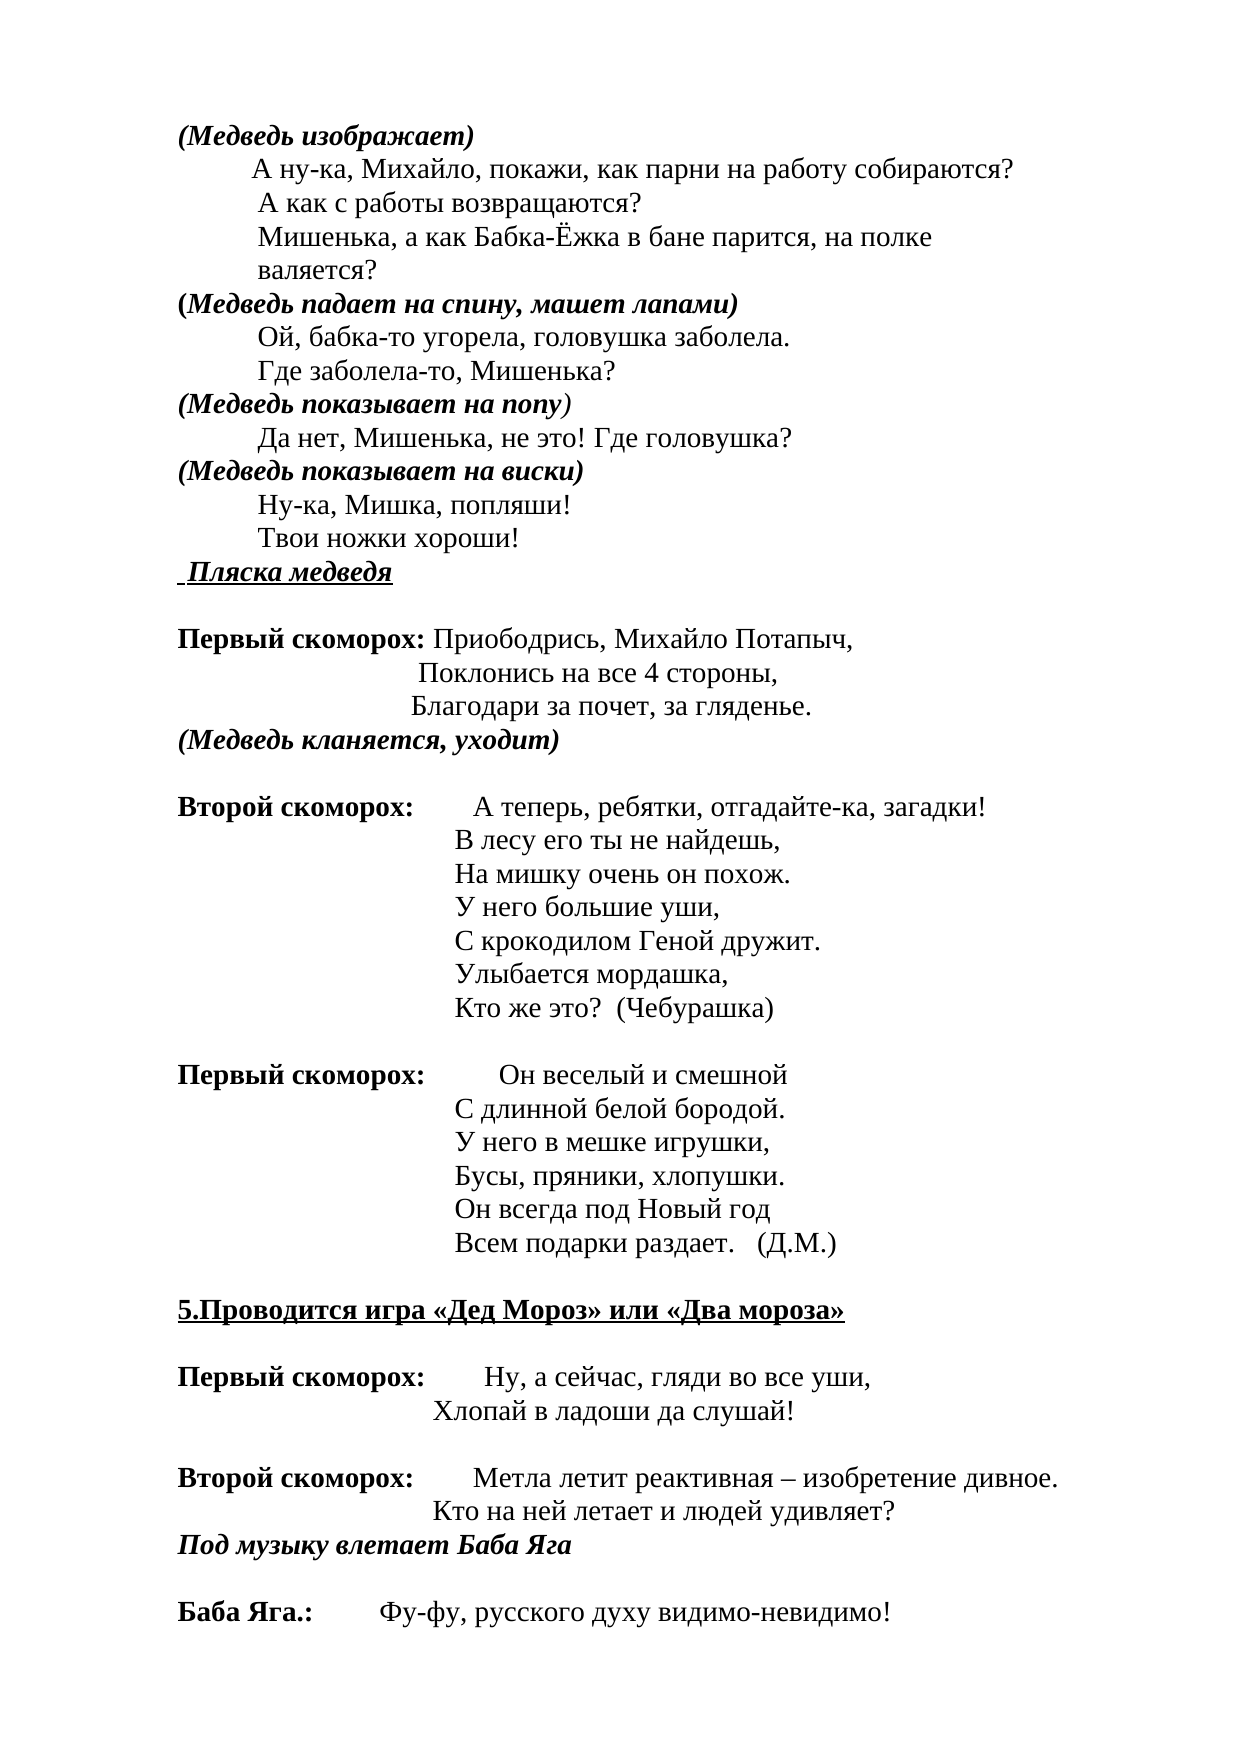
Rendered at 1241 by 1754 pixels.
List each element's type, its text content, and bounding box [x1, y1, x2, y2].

text Баба Яга.: Фу-фу, русского духу видимо-невидимо! [177, 1594, 1152, 1627]
text Где заболела-то, Мишенька? [177, 353, 1152, 386]
text (Медведь изображает) [177, 118, 1152, 152]
text Первый скоморох: Приободрись, Михайло Потапыч, [177, 621, 1152, 655]
text Да нет, Мишенька, не это! Где головушка? [177, 420, 1152, 453]
text Поклонись на все 4 стороны, [177, 655, 1152, 688]
text Ну-ка, Мишка, попляши! [177, 487, 1152, 521]
text Хлопай в ладоши да слушай! [177, 1393, 1152, 1426]
text Улыбается мордашка, [177, 957, 1152, 990]
text Благодари за почет, за гляденье. [177, 688, 1152, 722]
text Пляска медведя [177, 554, 1152, 588]
text Кто на ней летает и людей удивляет? [177, 1493, 1152, 1527]
text Ой, бабка-то угорела, головушка заболела. [177, 319, 1152, 353]
text Мишенька, а как Бабка-Ёжка в бане парится, на полке [177, 219, 1152, 252]
text В лесу его ты не найдешь, [177, 822, 1152, 856]
text С крокодилом Геной дружит. [177, 923, 1152, 957]
text Второй скоморох: А теперь, ребятки, отгадайте-ка, загадки! [177, 789, 1152, 822]
text Под музыку влетает Баба Яга [177, 1527, 1152, 1560]
text У него в мешке игрушки, [177, 1124, 1152, 1158]
text На мишку очень он похож. [177, 856, 1152, 889]
text А как с работы возвращаются? [177, 185, 1152, 219]
text Второй скоморох: Метла летит реактивная – изобретение дивное. [177, 1460, 1152, 1493]
text Всем подарки раздает. (Д.М.) [177, 1225, 1152, 1258]
text (Медведь падает на спину, машет лапами) [177, 286, 1152, 319]
text валяется? [177, 252, 1152, 286]
text Твои ножки хороши! [177, 521, 1152, 554]
text С длинной белой бородой. [177, 1091, 1152, 1124]
text У него большие уши, [177, 889, 1152, 923]
text (Медведь показывает на попу) [177, 386, 1152, 420]
text (Медведь показывает на виски) [177, 453, 1152, 487]
text А ну-ка, Михайло, покажи, как парни на работу собираются? [177, 152, 1152, 185]
text Бусы, пряники, хлопушки. [177, 1158, 1152, 1191]
text Первый скоморох: Ну, а сейчас, гляди во все уши, [177, 1359, 1152, 1393]
text Он всегда под Новый год [177, 1191, 1152, 1225]
text 5.Проводится игра «Дед Мороз» или «Два мороза» [177, 1292, 1152, 1326]
text Первый скоморох: Он веселый и смешной [177, 1057, 1152, 1091]
text Кто же это? (Чебурашка) [177, 990, 1152, 1024]
text (Медведь кланяется, уходит) [177, 722, 1152, 755]
